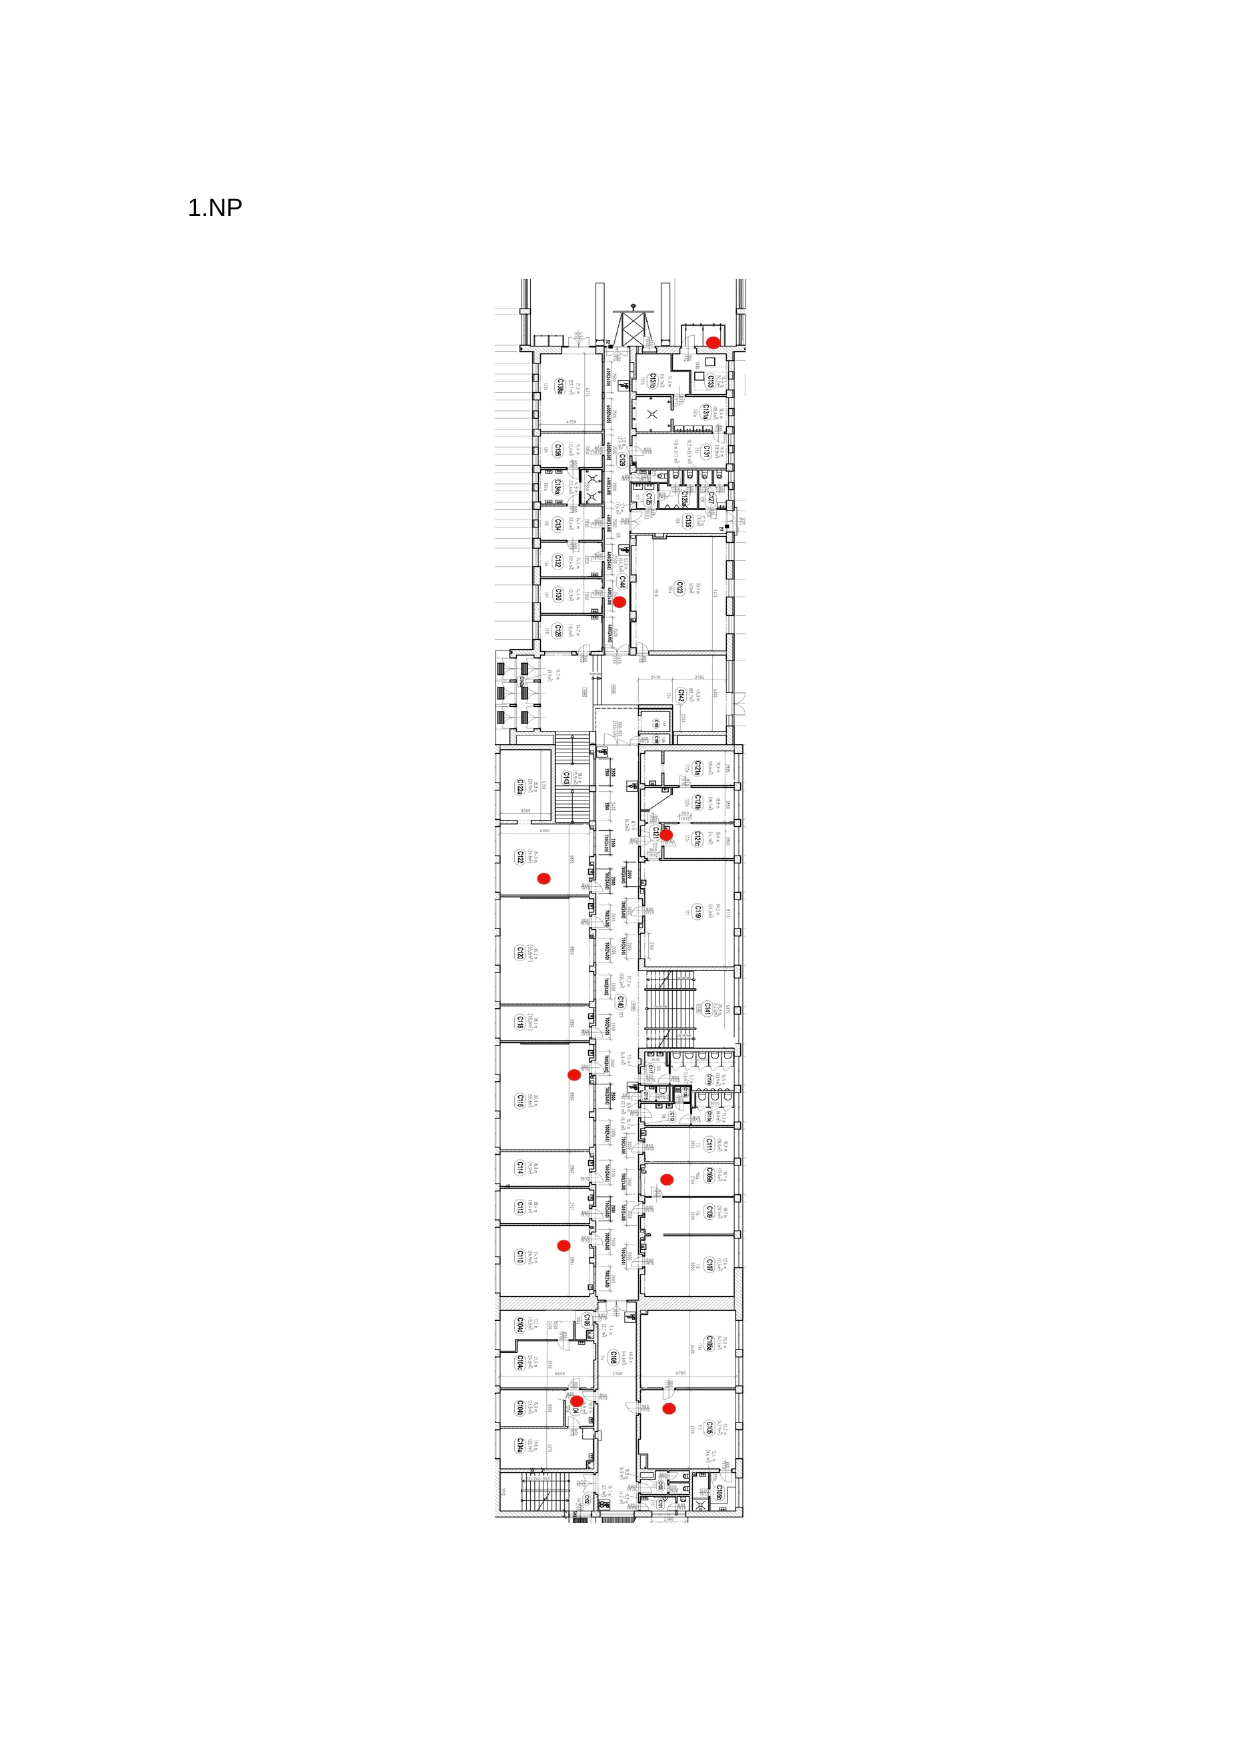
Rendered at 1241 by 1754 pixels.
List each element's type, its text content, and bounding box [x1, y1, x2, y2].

text 1.NP [187, 193, 1053, 222]
picture [494, 279, 746, 1523]
